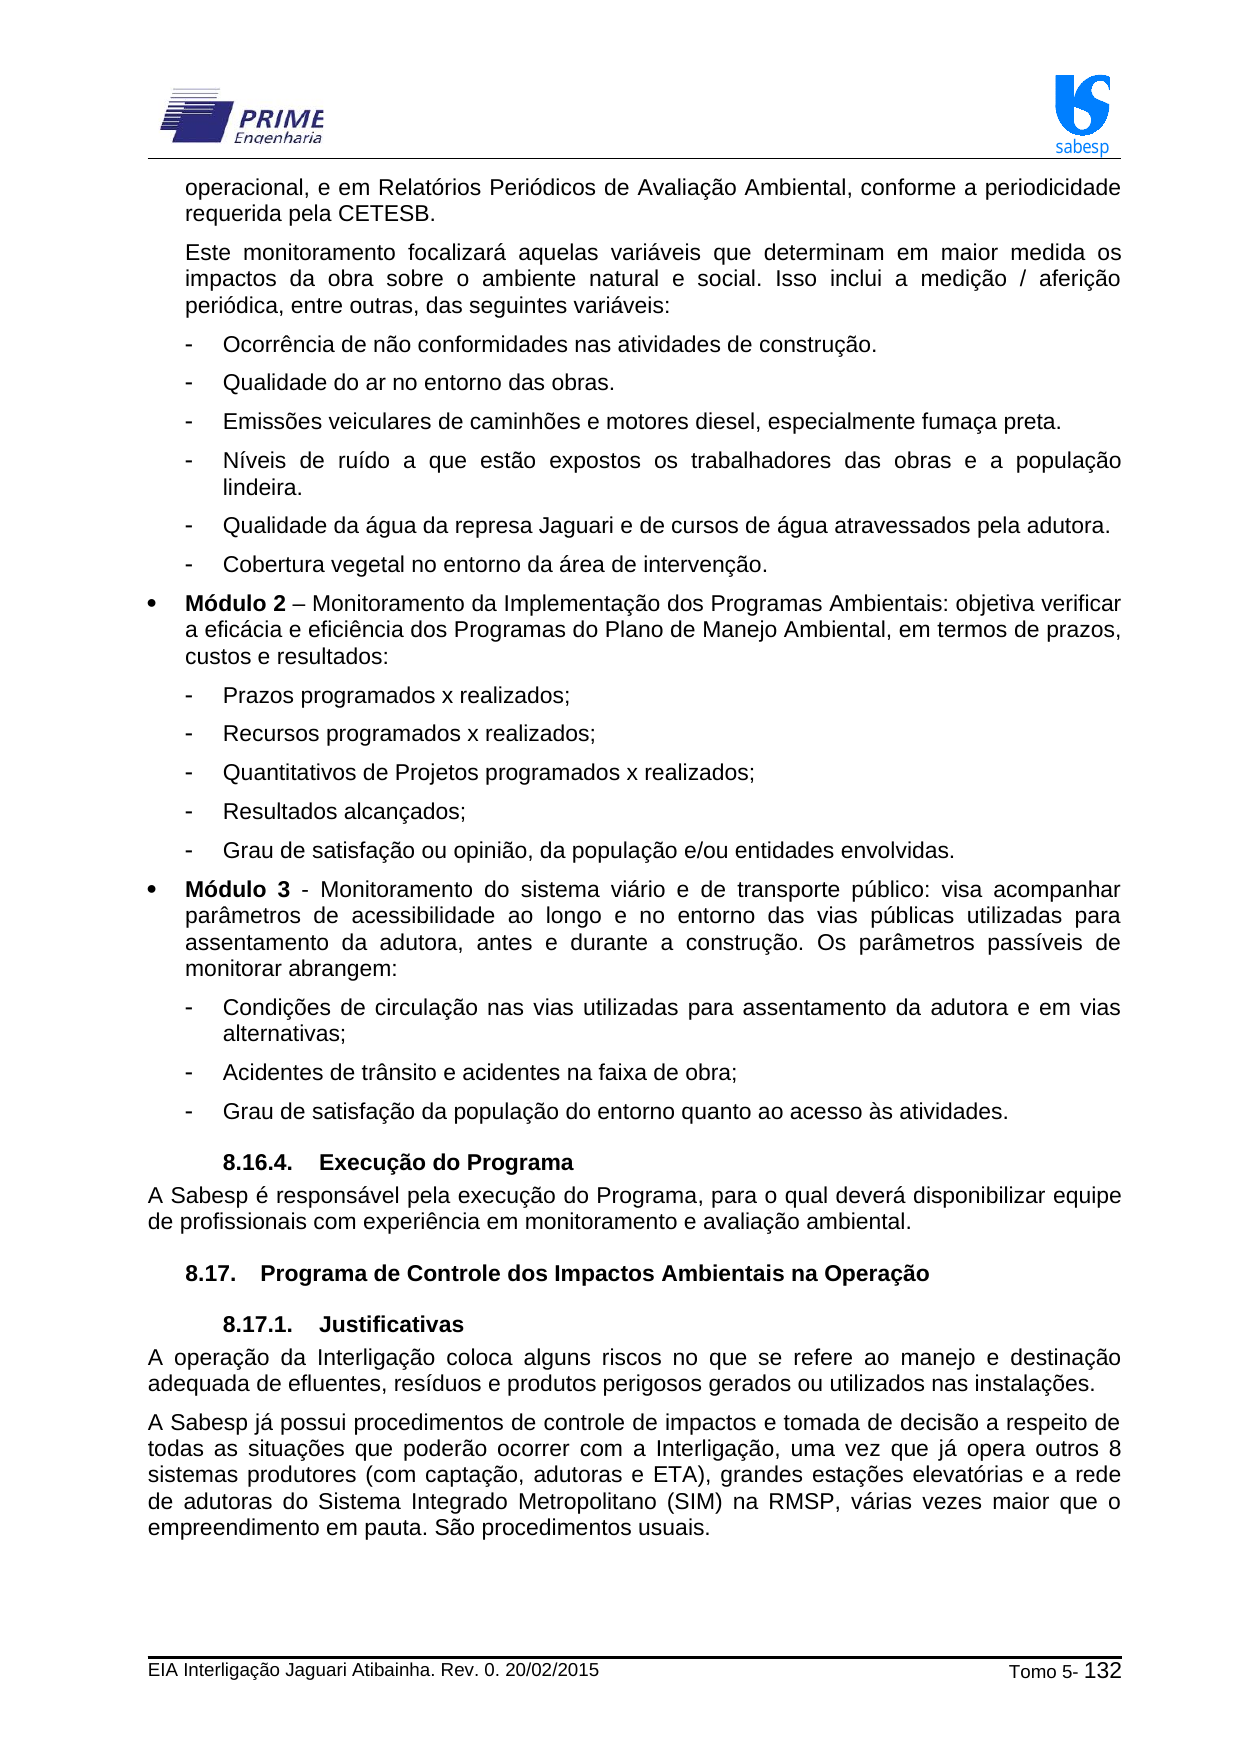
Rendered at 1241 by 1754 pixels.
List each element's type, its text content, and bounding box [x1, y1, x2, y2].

list Acidentes de trânsito e acidentes na faixa de obra; [185, 1059, 1122, 1085]
list Qualidade do ar no entorno das obras. [185, 369, 1122, 396]
list Cobertura vegetal no entorno da área de intervenção. [185, 551, 1122, 577]
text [185, 174, 1122, 226]
list Quantitativos de Projetos programados x realizados; [185, 759, 1122, 786]
list Módulo 3 - Monitoramento do sistema viário e de transporte público: visa acompanhar parâmetros de acessibilidade ao longo e no entorno das vias públicas utilizadas para assentamento da adutora, antes e durante a construção. Os parâmetros passíveis de monitorar abrangem: [148, 876, 1122, 981]
list Condições de circulação nas vias utilizadas para assentamento da adutora e em vias alternativas; [185, 994, 1122, 1046]
text A operação da Interligação coloca alguns riscos no que se refere ao manejo e destinação adequada de efluentes, resíduos e produtos perigosos gerados ou utilizados nas instalações. [148, 1343, 1122, 1396]
text A Sabesp já possui procedimentos de controle de impactos e tomada de decisão a respeito de todas as situações que poderão ocorrer com a Interligação, uma vez que já opera outros 8 sistemas produtores (com captação, adutoras e ETA), grandes estações elevatórias e a rede de adutoras do Sistema Integrado Metropolitano (SIM) na RMSP, várias vezes maior que o empreendimento em pauta. São procedimentos usuais. [148, 1409, 1122, 1540]
list Qualidade da água da represa Jaguari e de cursos de água atravessados pela adutora. [185, 512, 1122, 539]
list Emissões veiculares de caminhões e motores diesel, especialmente fumaça preta. [185, 408, 1122, 434]
text Este monitoramento focalizará aquelas variáveis que determinam em maior medida os impactos da obra sobre o ambiente natural e social. Isso inclui a medição / aferição periódica, entre outras, das seguintes variáveis: [185, 239, 1122, 318]
list Níveis de ruído a que estão expostos os trabalhadores das obras e a população lindeira. [185, 447, 1122, 500]
list Recursos programados x realizados; [185, 720, 1122, 747]
list Grau de satisfação ou opinião, da população e/ou entidades envolvidas. [185, 837, 1122, 863]
list Ocorrência de não conformidades nas atividades de construção. [185, 331, 1122, 357]
subtitle Justificativas [223, 1311, 1122, 1337]
list Resultados alcançados; [185, 798, 1122, 824]
list Módulo 2 – Monitoramento da Implementação dos Programas Ambientais: objetiva verificar a eficácia e eficiência dos Programas do Plano de Manejo Ambiental, em termos de prazos, custos e resultados: [148, 590, 1122, 669]
subtitle Execução do Programa [223, 1149, 1122, 1176]
list Grau de satisfação da população do entorno quanto ao acesso às atividades. [185, 1098, 1122, 1124]
list Prazos programados x realizados; [185, 682, 1122, 708]
text A Sabesp é responsável pela execução do Programa, para o qual deverá disponibilizar equipe de profissionais com experiência em monitoramento e avaliação ambiental. [148, 1182, 1122, 1234]
subtitle Programa de Controle dos Impactos Ambientais na Operação [185, 1259, 1122, 1286]
